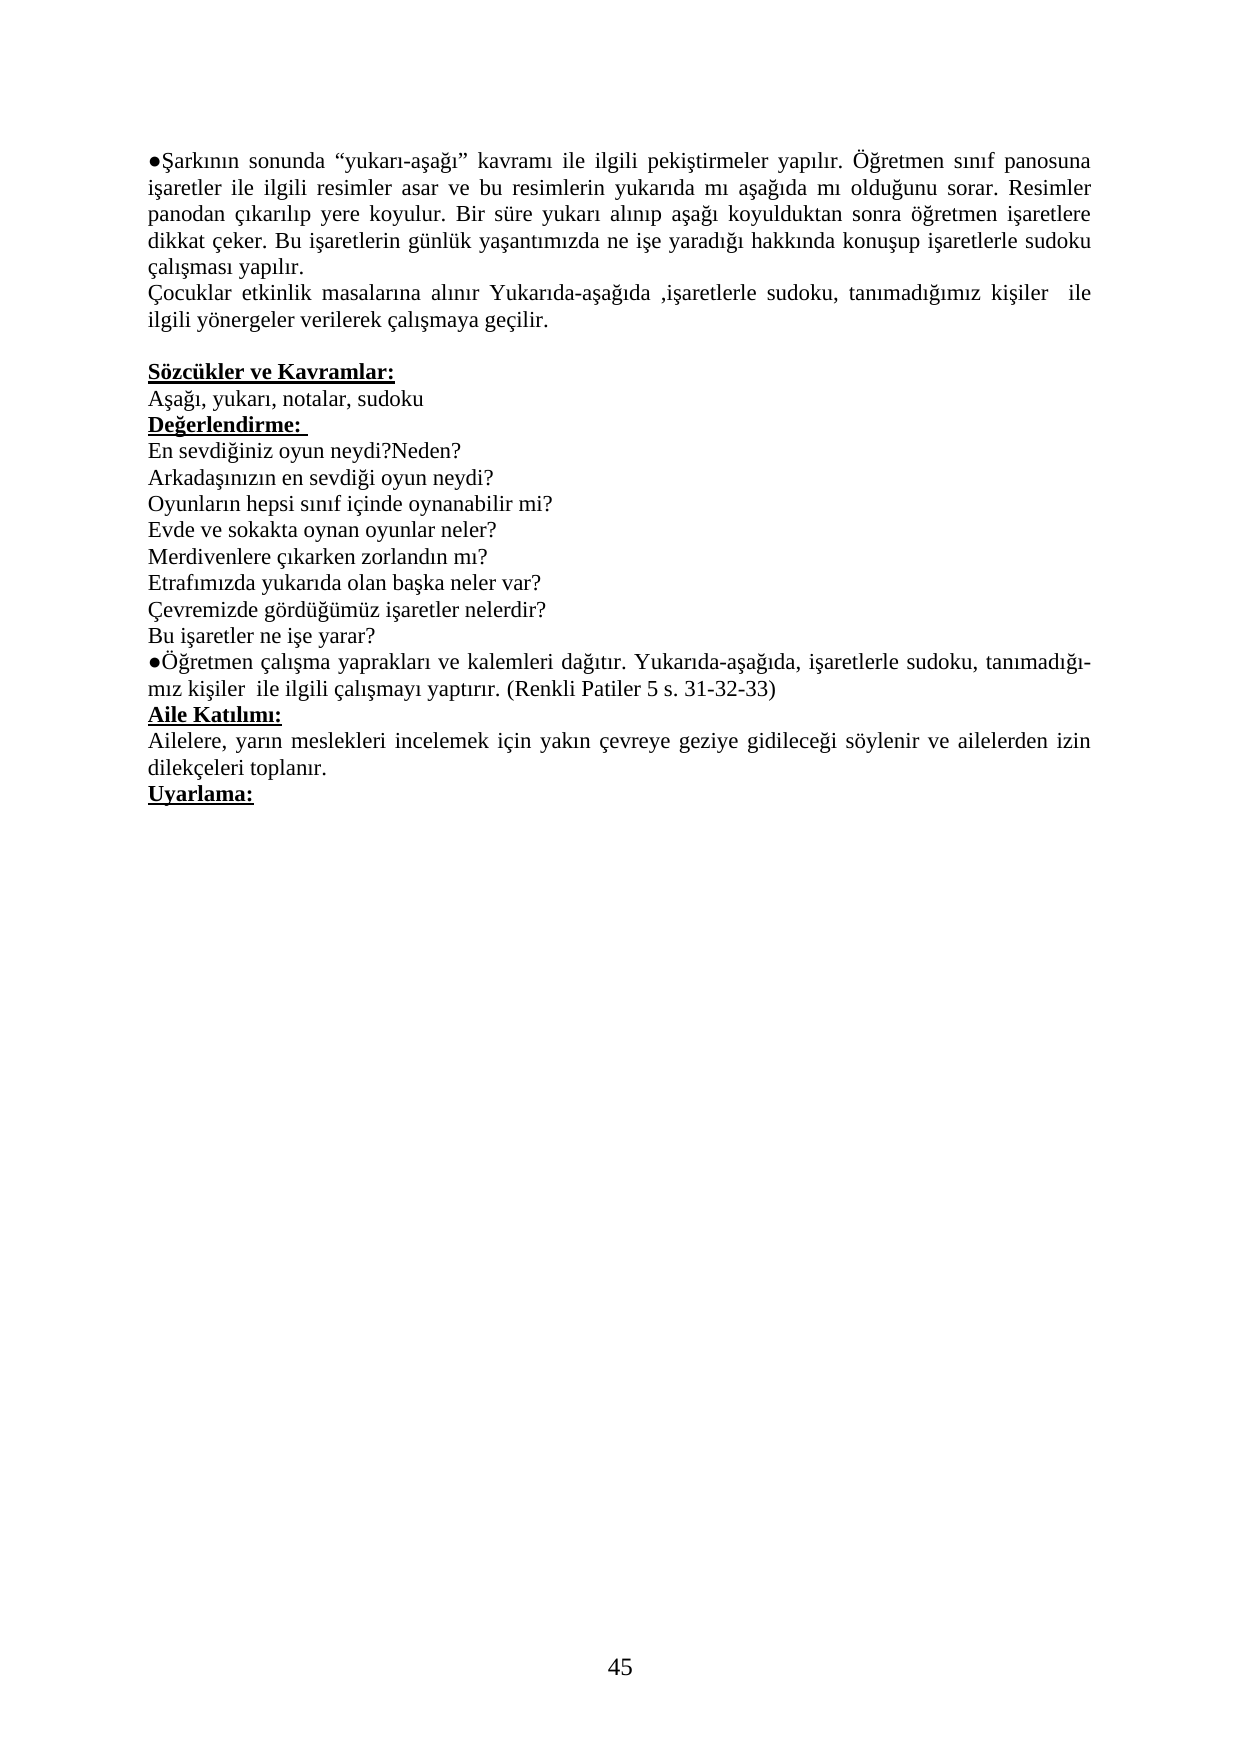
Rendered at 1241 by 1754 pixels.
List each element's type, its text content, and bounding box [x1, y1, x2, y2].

text Sözcükler ve Kavramlar: [148, 358, 1093, 385]
text ●Şarkının sonunda “yukarı-aşağı” kavramı ile ilgili pekiştirmeler yapılır. Öğretmen sınıf panosuna işaretler ile ilgili resimler asar ve bu resimlerin yukarıda mı aşağıda mı olduğunu sorar. Resimler panodan çıkarılıp yere koyulur. Bir süre yukarı alınıp aşağı koyulduktan sonra öğretmen işaretlere dikkat çeker. Bu işaretlerin günlük yaşantımızda ne işe yaradığı hakkında konuşup işaretlerle sudoku çalışması yapılır. [148, 148, 1093, 279]
text Değerlendirme: [148, 411, 1093, 437]
text Çocuklar etkinlik masalarına alınır Yukarıda-aşağıda ,işaretlerle sudoku, tanımadığımız kişiler ile ilgili yönergeler verilerek çalışmaya geçilir. [148, 279, 1093, 332]
text Aile Katılımı: [148, 701, 1093, 727]
text Arkadaşınızın en sevdiği oyun neydi? [148, 464, 1093, 490]
text Etrafımızda yukarıda olan başka neler var? [148, 569, 1093, 596]
text Merdivenlere çıkarken zorlandın mı? [148, 543, 1093, 569]
text Çevremizde gördüğümüz işaretler nelerdir? [148, 596, 1093, 622]
text Oyunların hepsi sınıf içinde oynanabilir mi? [148, 490, 1093, 517]
text Uyarlama: [148, 780, 1093, 806]
text ●Öğretmen çalışma yaprakları ve kalemleri dağıtır. Yukarıda-aşağıda, işaretlerle sudoku, tanımadığı-mız kişiler ile ilgili çalışmayı yaptırır. (Renkli Patiler 5 s. 31-32-33) [148, 648, 1093, 701]
text Ailelere, yarın meslekleri incelemek için yakın çevreye geziye gidileceği söylenir ve ailelerden izin dilekçeleri toplanır. [148, 727, 1093, 780]
text Aşağı, yukarı, notalar, sudoku [148, 385, 1093, 411]
text Evde ve sokakta oynan oyunlar neler? [148, 517, 1093, 543]
text En sevdiğiniz oyun neydi?Neden? [148, 437, 1093, 464]
text Bu işaretler ne işe yarar? [148, 622, 1093, 648]
